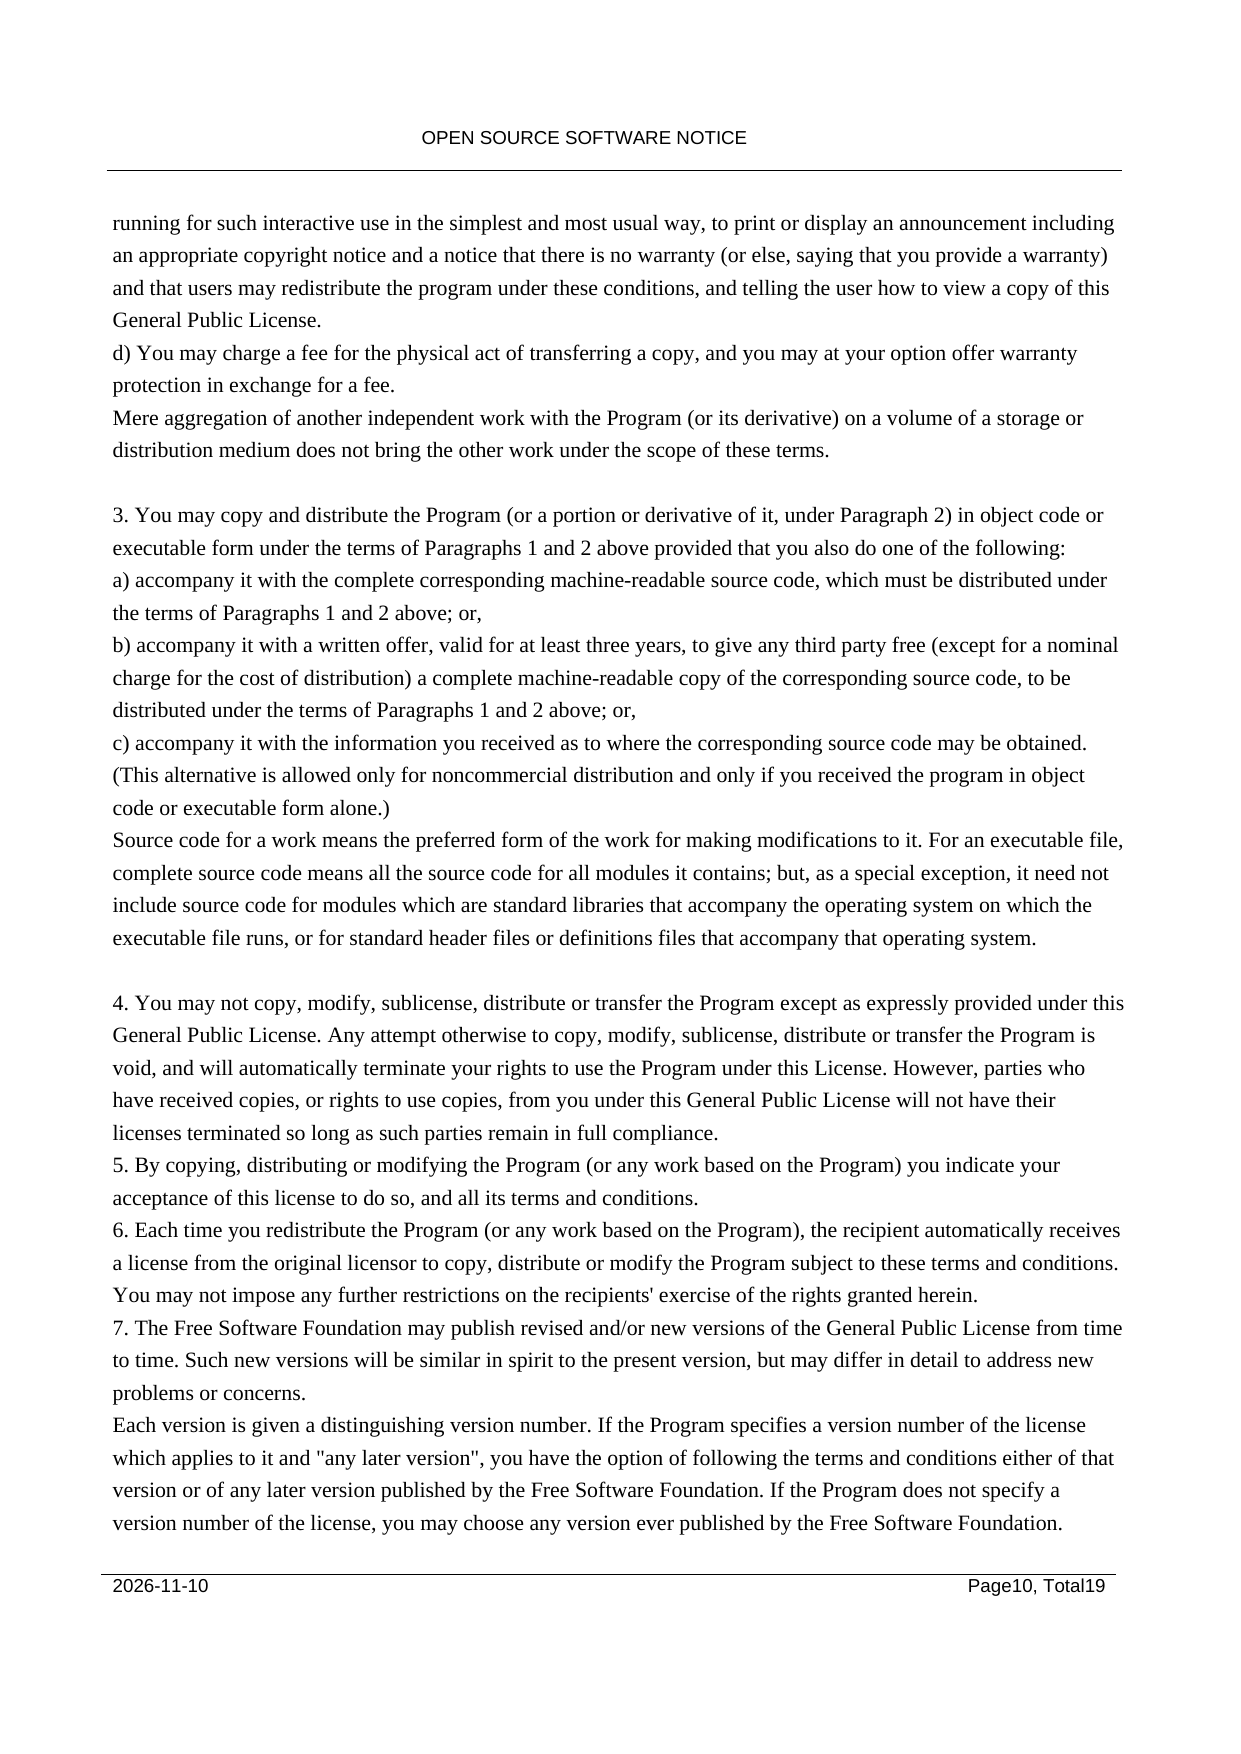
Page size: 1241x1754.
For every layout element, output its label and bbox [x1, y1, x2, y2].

text [112, 206, 1128, 1539]
